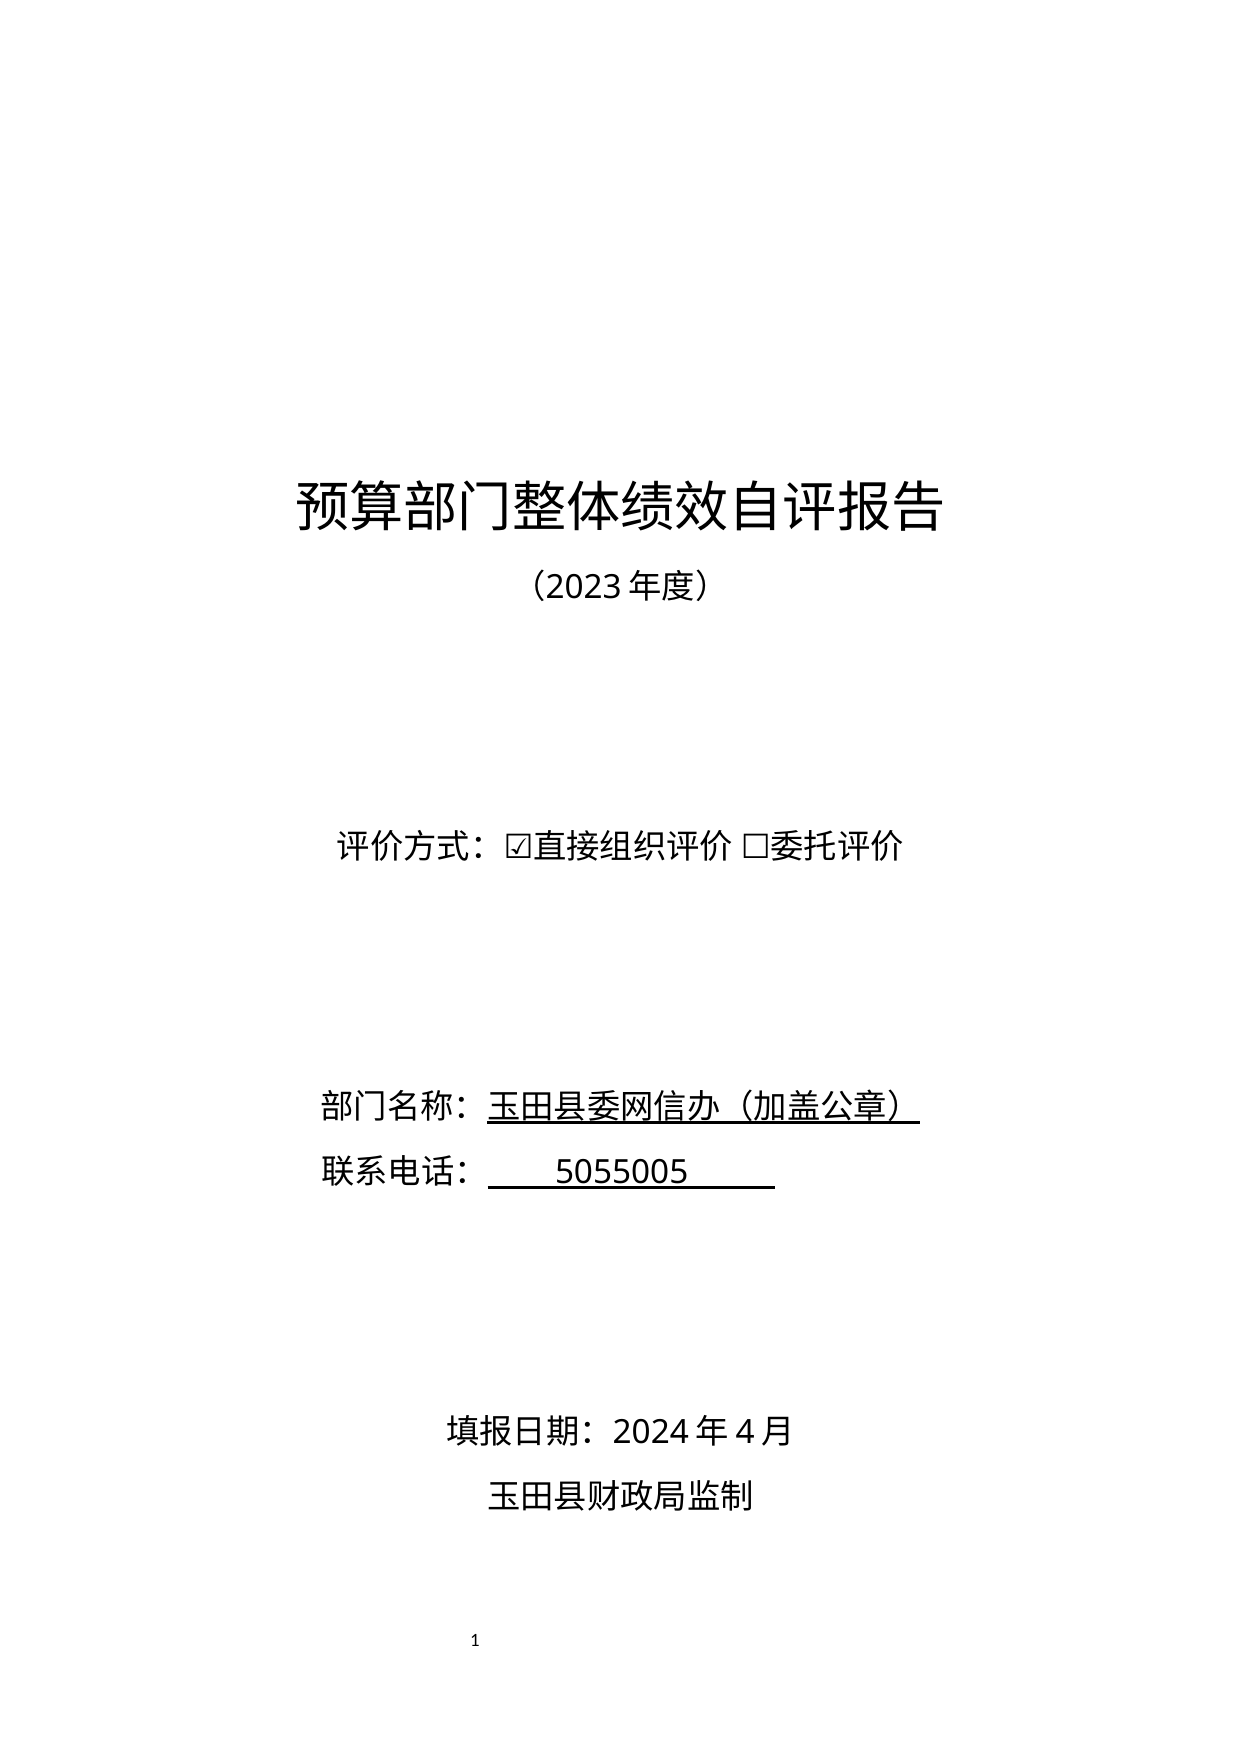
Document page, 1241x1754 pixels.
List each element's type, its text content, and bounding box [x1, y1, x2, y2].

text 部门名称：玉田县委网信办（加盖公章） [187, 1072, 1053, 1137]
text 评价方式：☑直接组织评价 ☐委托评价 [187, 812, 1053, 877]
text 联系电话： 5055005 [187, 1137, 1053, 1202]
text （2023年度） [187, 552, 1053, 617]
text 玉田县财政局监制 [187, 1462, 1053, 1527]
text 预算部门整体绩效自评报告 [187, 454, 1053, 552]
text 填报日期：2024年4月 [187, 1397, 1053, 1462]
